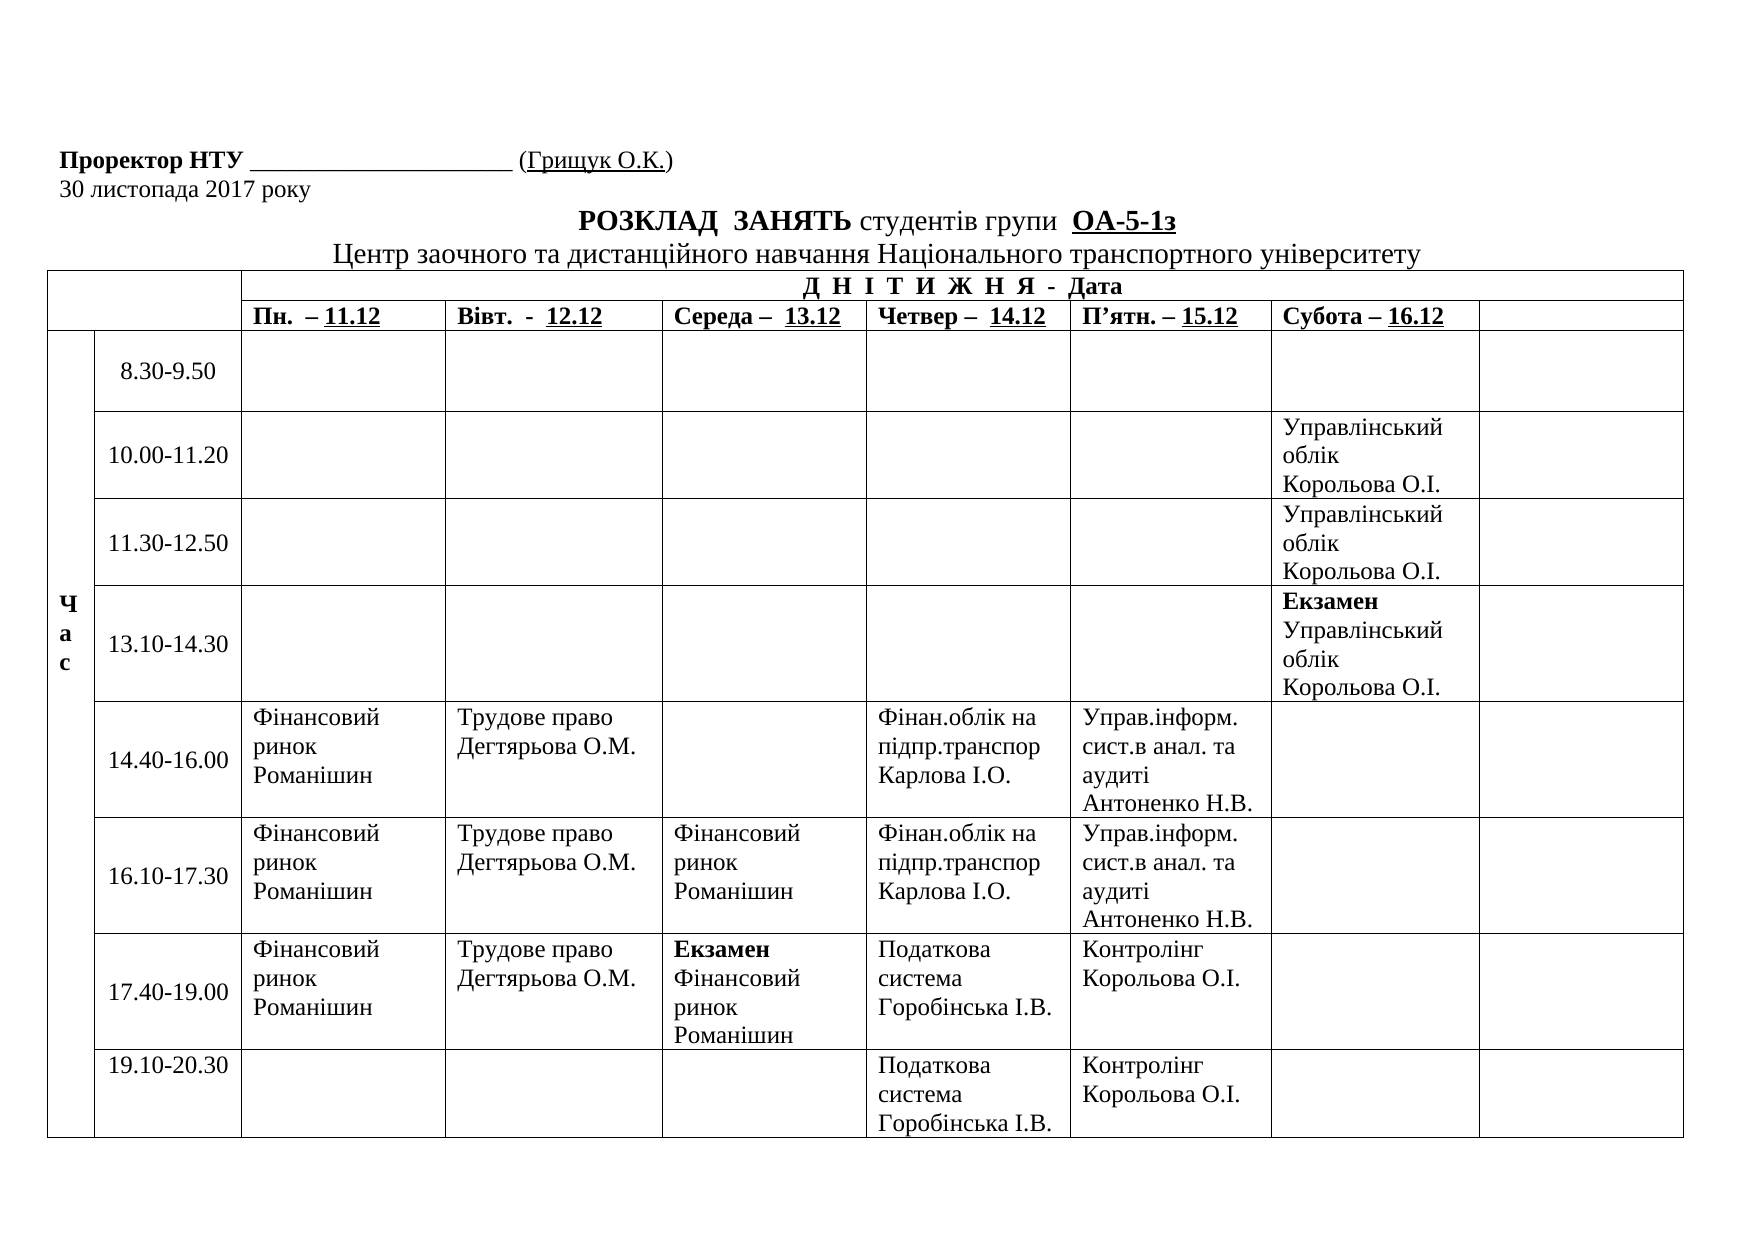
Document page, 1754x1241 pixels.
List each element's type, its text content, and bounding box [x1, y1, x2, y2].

table_cell [1480, 1050, 1683, 1137]
table_cell [446, 499, 662, 585]
table_cell Управлінський облік Корольова О.І. [1272, 499, 1479, 585]
table_cell [1272, 818, 1479, 933]
table_cell [1480, 934, 1683, 1049]
table_cell 13.10-14.30 [95, 586, 241, 701]
table_cell [867, 586, 1070, 701]
table_cell [867, 499, 1070, 585]
table_cell Трудове право Дегтярьова О.М. [446, 934, 662, 1049]
table_cell [1272, 1050, 1479, 1137]
table_cell Субота – 16.12 [1272, 301, 1479, 329]
table_cell [1071, 331, 1271, 411]
table_cell [1480, 331, 1683, 411]
table_cell 8.30-9.50 [95, 331, 241, 411]
table_cell [1272, 934, 1479, 1049]
table_cell Управлінський облік Корольова О.І. [1272, 412, 1479, 498]
table_cell Фінансовий ринок Романішин [242, 818, 445, 933]
table_cell Фінансовий ринок Романішин [663, 818, 866, 933]
table_cell [446, 586, 662, 701]
table_cell [242, 331, 445, 411]
table_cell [242, 499, 445, 585]
table_cell [663, 499, 866, 585]
table_cell [1480, 818, 1683, 933]
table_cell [1071, 1050, 1271, 1137]
table_cell [242, 586, 445, 701]
table_cell [663, 586, 866, 701]
table_cell Четвер – 14.12 [867, 301, 1070, 329]
table_cell [1071, 586, 1271, 701]
table_cell [1071, 499, 1271, 585]
table_cell 10.00-11.20 [95, 412, 241, 498]
table_cell [1480, 586, 1683, 701]
table_cell [1480, 412, 1683, 498]
table_cell [663, 331, 866, 411]
table_cell [446, 1050, 662, 1137]
table_cell [1272, 331, 1479, 411]
table_cell [1480, 301, 1683, 329]
table_cell Контролінг Корольова О.І. [1071, 934, 1271, 1049]
table_cell 19.10-20.30 [95, 1050, 241, 1137]
table_cell Екзамен Управлінський облік Корольова О.І. [1272, 586, 1479, 701]
table_cell 14.40-16.00 [95, 702, 241, 817]
table_cell Податкова система Горобінська І.В. [867, 934, 1070, 1049]
table_cell 17.40-19.00 [95, 934, 241, 1049]
table_cell [663, 1050, 866, 1137]
text Проректор НТУ _____________________ (Грищук О.К.) [59, 145, 1695, 174]
table_cell [867, 412, 1070, 498]
table_cell 16.10-17.30 [95, 818, 241, 933]
table_cell Вівт. - 12.12 [446, 301, 662, 329]
table_cell [867, 331, 1070, 411]
table_cell Управ.інформ. сист.в анал. та аудиті Антоненко Н.В. [1071, 702, 1271, 817]
table_cell Фінансовий ринок Романішин [242, 934, 445, 1049]
table_cell Податкова система Горобінська І.В. [867, 1050, 1070, 1137]
subtitle РОЗКЛАД ЗАНЯТЬ студентів групи ОА-5-1з [59, 203, 1695, 236]
table_header [48, 271, 241, 329]
table_cell [1071, 412, 1271, 498]
table_cell Фінан.облік на підпр.транспор Карлова І.О. [867, 702, 1070, 817]
table_cell Пн. – 11.12 [242, 301, 445, 329]
table_cell [242, 412, 445, 498]
table_cell Ч а с [48, 331, 94, 1137]
table_cell Трудове право Дегтярьова О.М. [446, 818, 662, 933]
text Центр заочного та дистанційного навчання Національного транспортного університету [59, 236, 1695, 270]
text 30 листопада 2017 року [59, 174, 1695, 203]
table_cell Управ.інформ. сист.в анал. та аудиті Антоненко Н.В. [1071, 818, 1271, 933]
table_cell Фінан.облік на підпр.транспор Карлова І.О. [867, 818, 1070, 933]
table_cell [663, 702, 866, 817]
table_cell [663, 412, 866, 498]
table_cell П’ятн. – 15.12 [1071, 301, 1271, 329]
table_cell Середа – 13.12 [663, 301, 866, 329]
table_cell [446, 412, 662, 498]
table_cell Трудове право Дегтярьова О.М. [446, 702, 662, 817]
table_cell [1480, 702, 1683, 817]
table_cell Фінансовий ринок Романішин [242, 702, 445, 817]
table_cell 11.30-12.50 [95, 499, 241, 585]
table_cell Екзамен Фінансовий ринок Романішин [663, 934, 866, 1049]
table_header Д Н І Т И Ж Н Я - Дата [242, 271, 1683, 300]
table_cell [446, 331, 662, 411]
table_cell [1480, 499, 1683, 585]
table_cell [242, 1050, 445, 1137]
table_cell [1272, 702, 1479, 817]
